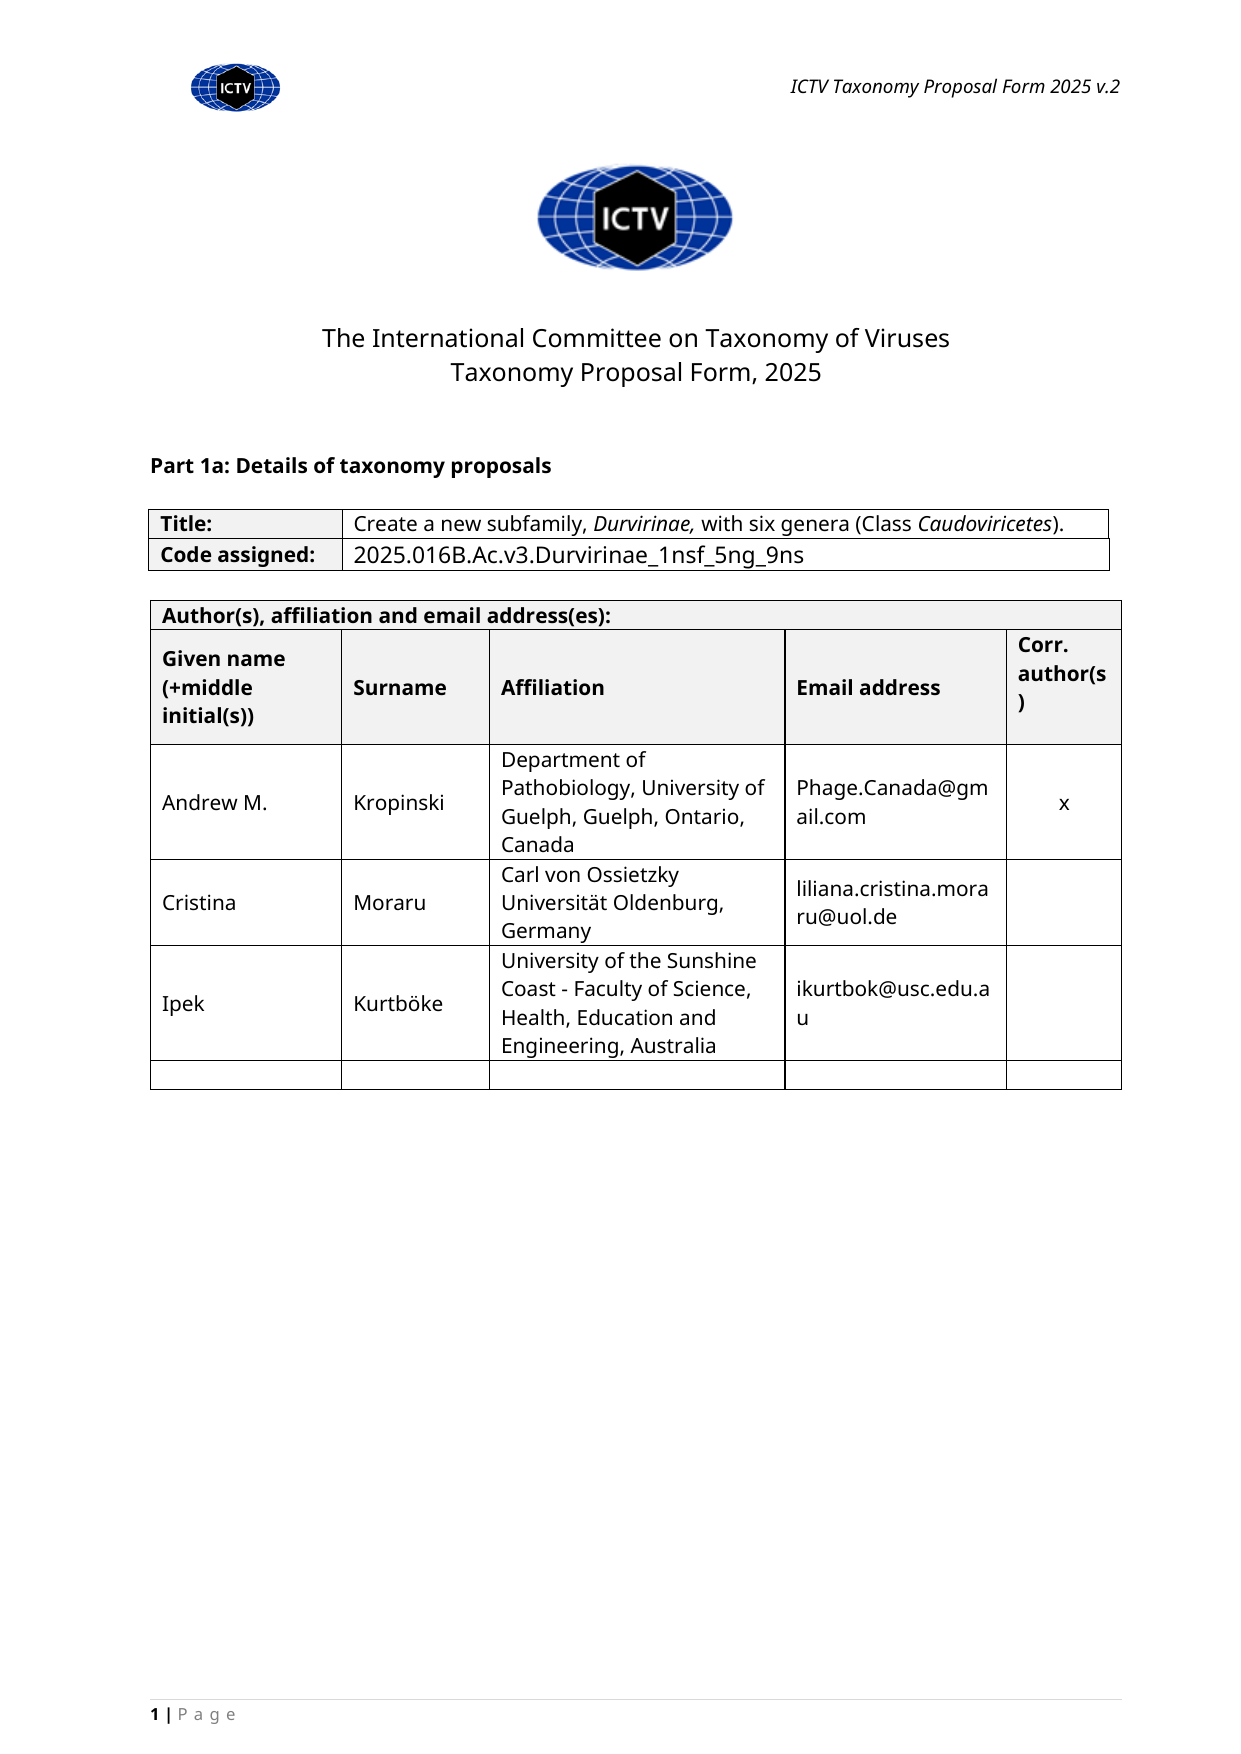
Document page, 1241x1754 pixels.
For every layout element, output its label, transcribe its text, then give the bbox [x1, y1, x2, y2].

table_cell Kurtböke [342, 946, 489, 1060]
text Part 1a: Details of taxonomy proposals [150, 452, 1122, 480]
table_cell [1007, 860, 1121, 945]
table_cell [342, 1061, 489, 1089]
table_cell [1007, 946, 1121, 1060]
table_cell ikurtbok@usc.edu.au [786, 946, 1006, 1060]
table_cell Given name (+middle initial(s)) [151, 630, 341, 744]
table_cell Cristina [151, 860, 341, 945]
table_cell [786, 1061, 1006, 1089]
table_cell [1007, 1061, 1121, 1089]
table_cell liliana.cristina.moraru@uol.de [786, 860, 1006, 945]
table_cell University of the Sunshine Coast - Faculty of Science, Health, Education and Engineering, Australia [490, 946, 784, 1060]
table_cell Phage.Canada@gmail.com [786, 745, 1006, 859]
table_cell Moraru [342, 860, 489, 945]
table_header Author(s), affiliation and email address(es): [151, 601, 1121, 629]
table_cell Affiliation [490, 630, 784, 744]
table_cell [151, 1061, 341, 1089]
text The International Committee on Taxonomy of Viruses [150, 321, 1122, 355]
table_cell Carl von Ossietzky Universität Oldenburg, Germany [490, 860, 784, 945]
table_cell x [1007, 745, 1121, 859]
table_cell [490, 1061, 784, 1089]
table_cell Kropinski [342, 745, 489, 859]
table_cell Email address [786, 630, 1006, 744]
table_cell Surname [342, 630, 489, 744]
table_cell 2025.016B.Ac.v3.Durvirinae_1nsf_5ng_9ns [343, 539, 1109, 570]
table_cell Code assigned: [149, 539, 342, 570]
table_header Title: [149, 510, 342, 538]
table_cell Ipek [151, 946, 341, 1060]
picture [535, 150, 737, 274]
table_cell Department of Pathobiology, University of Guelph, Guelph, Ontario, Canada [490, 745, 784, 859]
picture [190, 56, 282, 113]
table_cell Corr. author(s) [1007, 630, 1121, 744]
table_header Create a new subfamily, Durvirinae, with six genera (Class Caudoviricetes). [343, 510, 1108, 538]
text Taxonomy Proposal Form, 2025 [150, 355, 1122, 389]
table_cell Andrew M. [151, 745, 341, 859]
